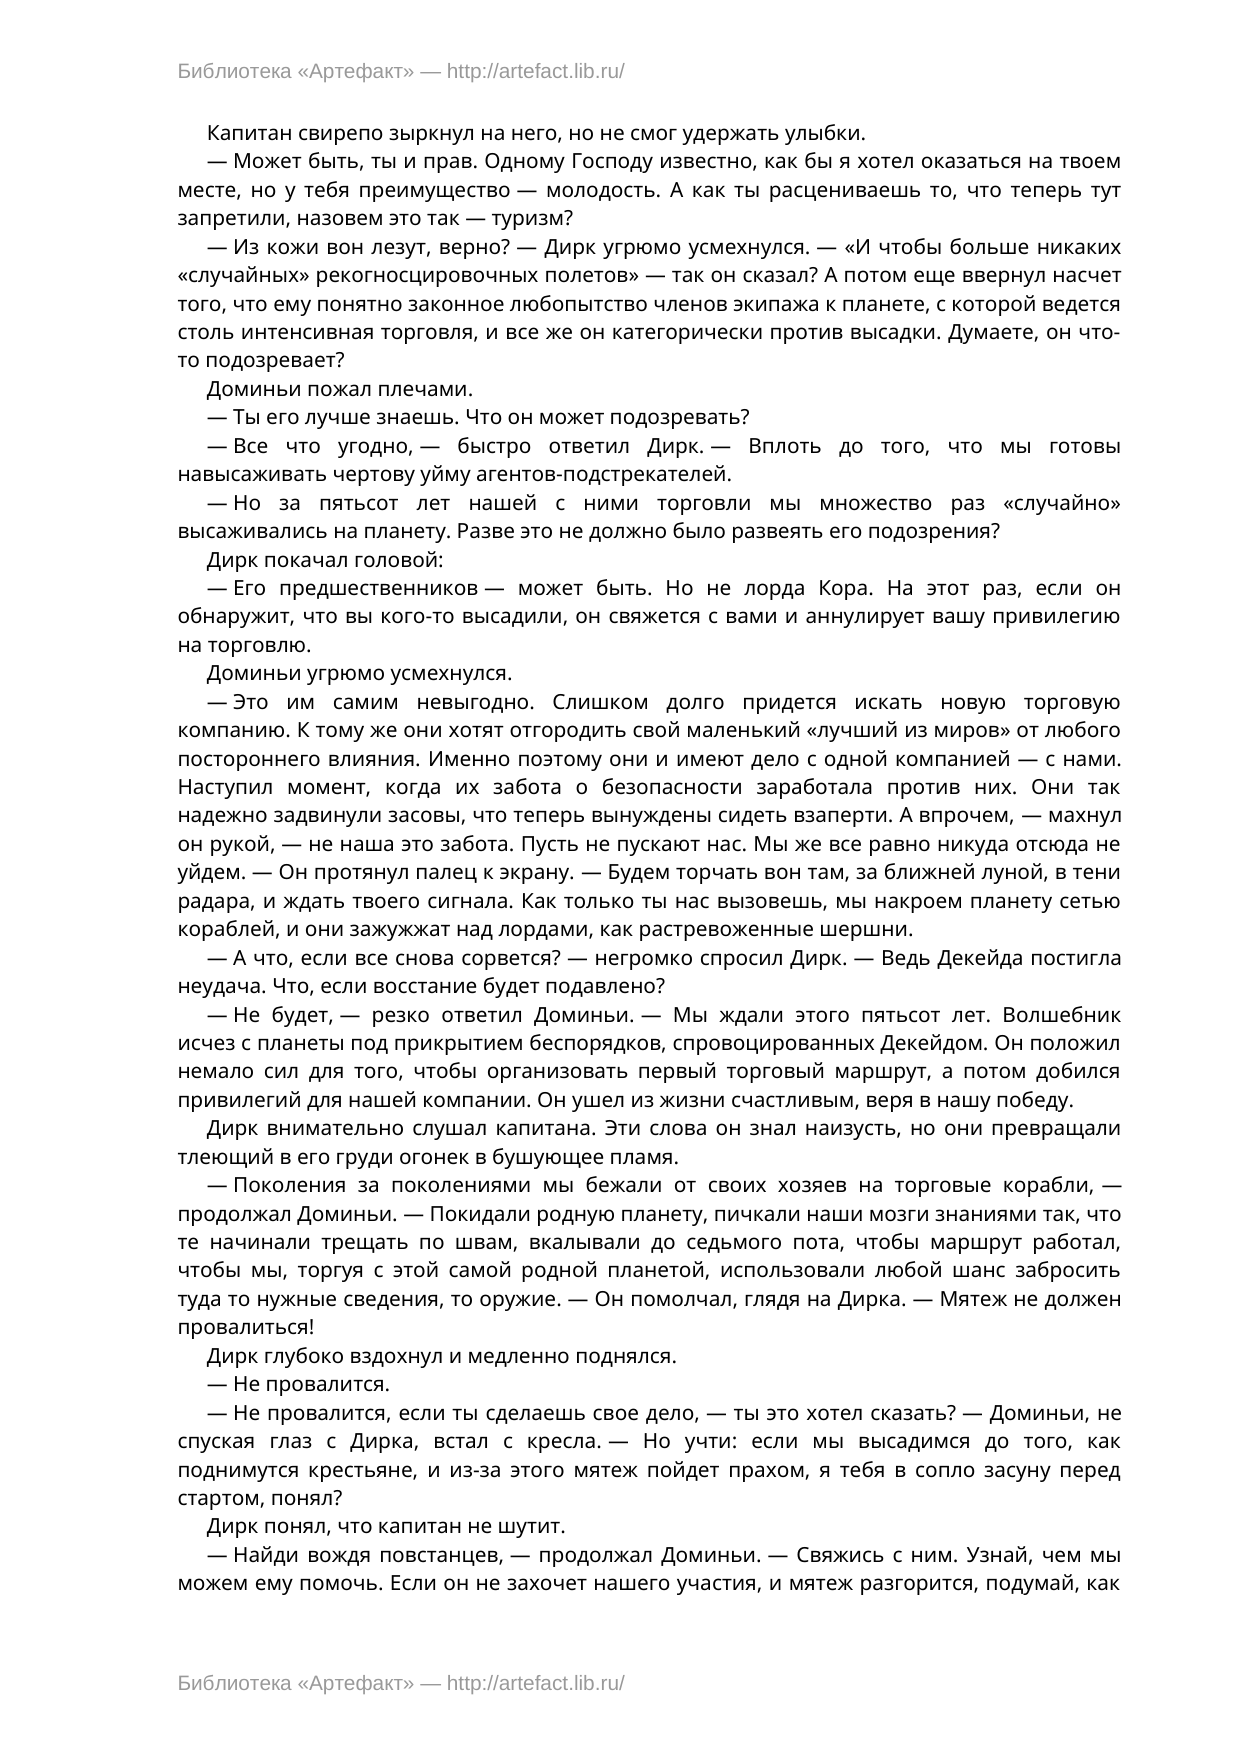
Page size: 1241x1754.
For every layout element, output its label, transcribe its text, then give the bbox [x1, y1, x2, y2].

text Дирк глубоко вздохнул и медленно поднялся. [177, 1341, 1122, 1369]
text — Может быть, ты и прав. Одному Господу известно, как бы я хотел оказаться на твоем месте, но у тебя преимущество — молодость. А как ты расцениваешь то, что теперь тут запретили, назовем это так — туризм? [177, 147, 1122, 232]
text Доминьи пожал плечами. [177, 374, 1122, 402]
text Дирк понял, что капитан не шутит. [177, 1512, 1122, 1540]
text — Все что угодно, — быстро ответил Дирк. — Вплоть до того, что мы готовы навысаживать чертову уйму агентов-подстрекателей. [177, 431, 1122, 488]
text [177, 1540, 1122, 1597]
text — Но за пятьсот лет нашей с ними торговли мы множество раз «случайно» высаживались на планету. Разве это не должно было развеять его подозрения? [177, 488, 1122, 545]
text — А что, если все снова сорвется? — негромко спросил Дирк. — Ведь Декейда постигла неудача. Что, если восстание будет подавлено? [177, 943, 1122, 1000]
text — Ты его лучше знаешь. Что он может подозревать? [177, 402, 1122, 431]
text — Не провалится, если ты сделаешь свое дело, — ты это хотел сказать? — Доминьи, не спуская глаз с Дирка, встал с кресла. — Но учти: если мы высадимся до того, как поднимутся крестьяне, и из-за этого мятеж пойдет прахом, я тебя в сопло засуну перед стартом, понял? [177, 1398, 1122, 1512]
text Дирк покачал головой: [177, 545, 1122, 573]
text Дирк внимательно слушал капитана. Эти слова он знал наизусть, но они превращали тлеющий в его груди огонек в бушующее пламя. [177, 1113, 1122, 1170]
text Капитан свирепо зыркнул на него, но не смог удержать улыбки. [177, 118, 1122, 147]
text Доминьи угрюмо усмехнулся. [177, 658, 1122, 687]
text — Не будет, — резко ответил Доминьи. — Мы ждали этого пятьсот лет. Волшебник исчез с планеты под прикрытием беспорядков, спровоцированных Декейдом. Он положил немало сил для того, чтобы организовать первый торговый маршрут, а потом добился привилегий для нашей компании. Он ушел из жизни счастливым, веря в нашу победу. [177, 1000, 1122, 1113]
text — Не провалится. [177, 1369, 1122, 1398]
text — Это им самим невыгодно. Слишком долго придется искать новую торговую компанию. К тому же они хотят отгородить свой маленький «лучший из миров» от любого постороннего влияния. Именно поэтому они и имеют дело с одной компанией — с нами. Наступил момент, когда их забота о безопасности заработала против них. Они так надежно задвинули засовы, что теперь вынуждены сидеть взаперти. А впрочем, — махнул он рукой, — не наша это забота. Пусть не пускают нас. Мы же все равно никуда отсюда не уйдем. — Он протянул палец к экрану. — Будем торчать вон там, за ближней луной, в тени радара, и ждать твоего сигнала. Как только ты нас вызовешь, мы накроем планету сетью кораблей, и они зажужжат над лордами, как растревоженные шершни. [177, 687, 1122, 943]
text — Его предшественников — может быть. Но не лорда Кора. На этот раз, если он обнаружит, что вы кого-то высадили, он свяжется с вами и аннулирует вашу привилегию на торговлю. [177, 573, 1122, 658]
text — Поколения за поколениями мы бежали от своих хозяев на торговые корабли, — продолжал Доминьи. — Покидали родную планету, пичкали наши мозги знаниями так, что те начинали трещать по швам, вкалывали до седьмого пота, чтобы маршрут работал, чтобы мы, торгуя с этой самой родной планетой, использовали любой шанс забросить туда то нужные сведения, то оружие. — Он помолчал, глядя на Дирка. — Мятеж не должен провалиться! [177, 1170, 1122, 1341]
text — Из кожи вон лезут, верно? — Дирк угрюмо усмехнулся. — «И чтобы больше никаких «случайных» рекогносцировочных полетов» — так он сказал? А потом еще ввернул насчет того, что ему понятно законное любопытство членов экипажа к планете, с которой ведется столь интенсивная торговля, и все же он категорически против высадки. Думаете, он что-то подозревает? [177, 232, 1122, 374]
